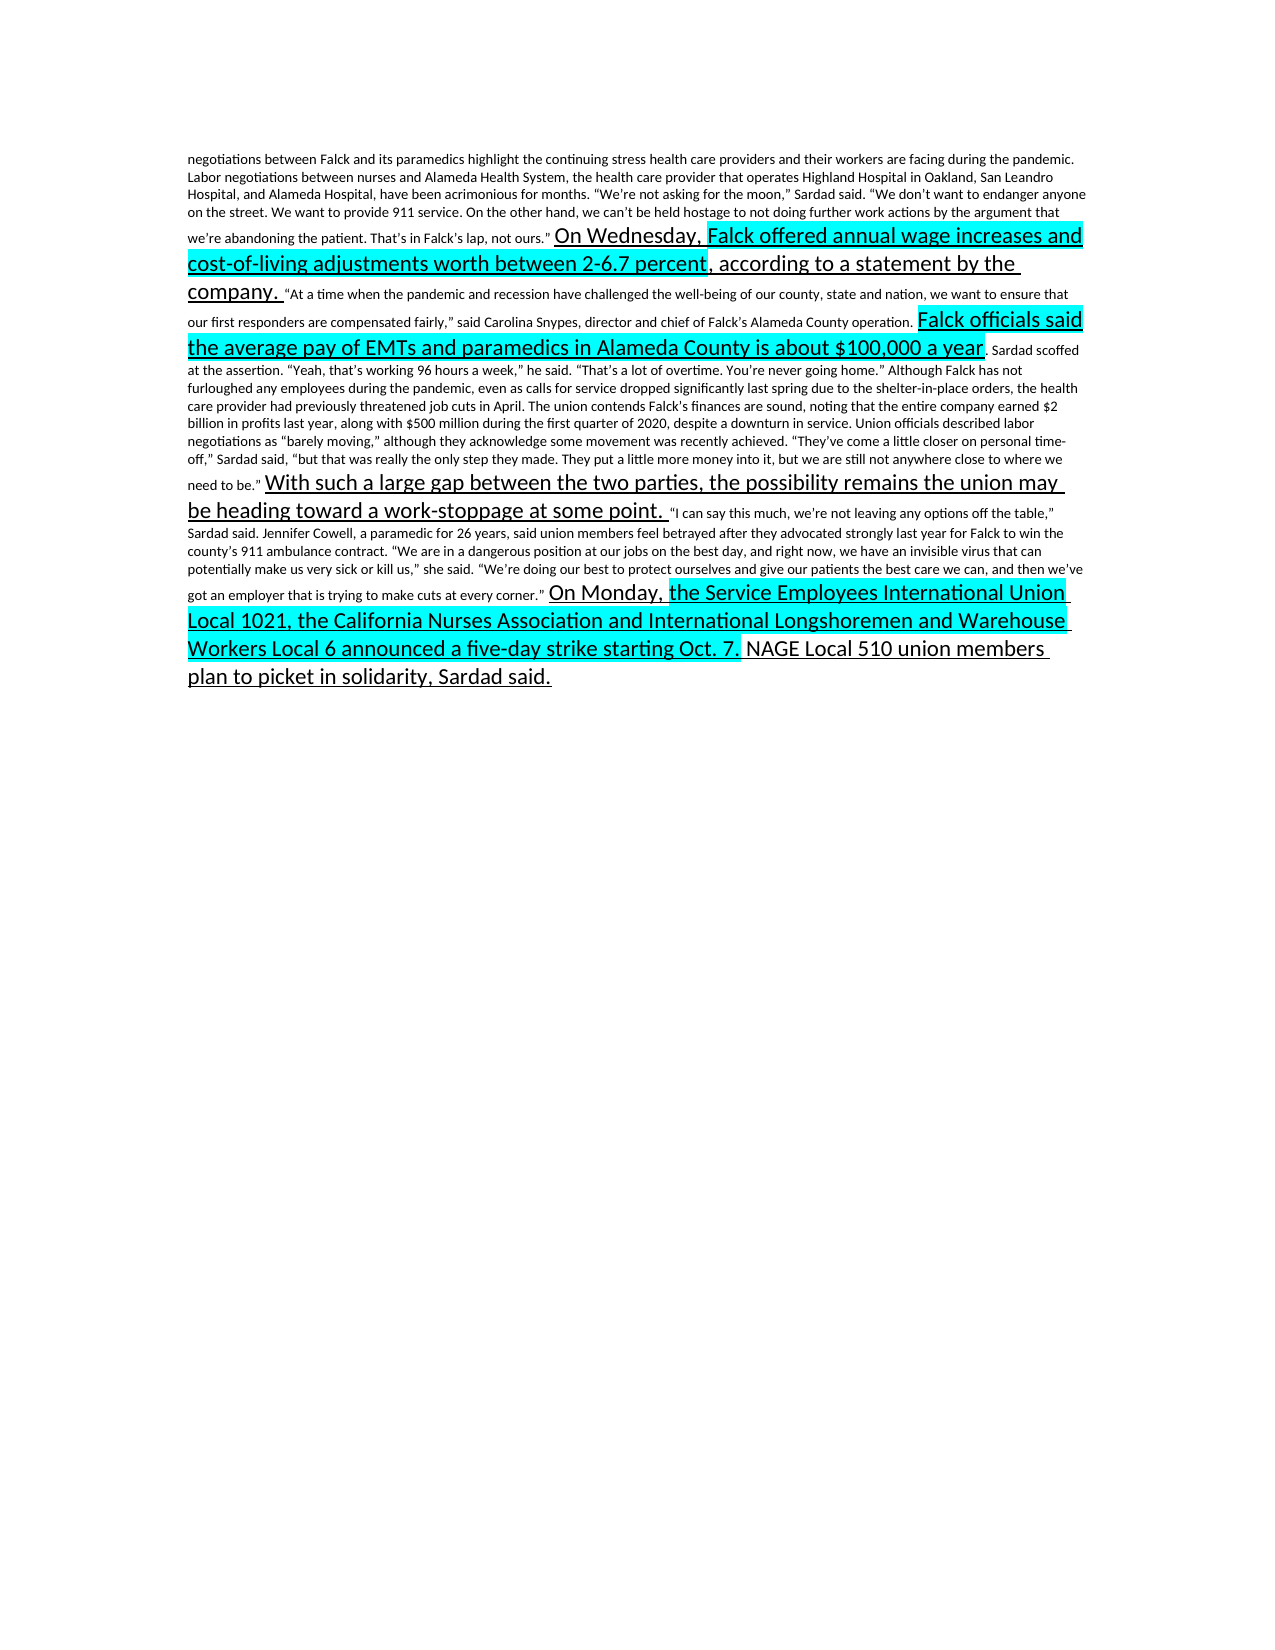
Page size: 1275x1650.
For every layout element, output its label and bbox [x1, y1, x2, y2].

text [187, 150, 1087, 690]
